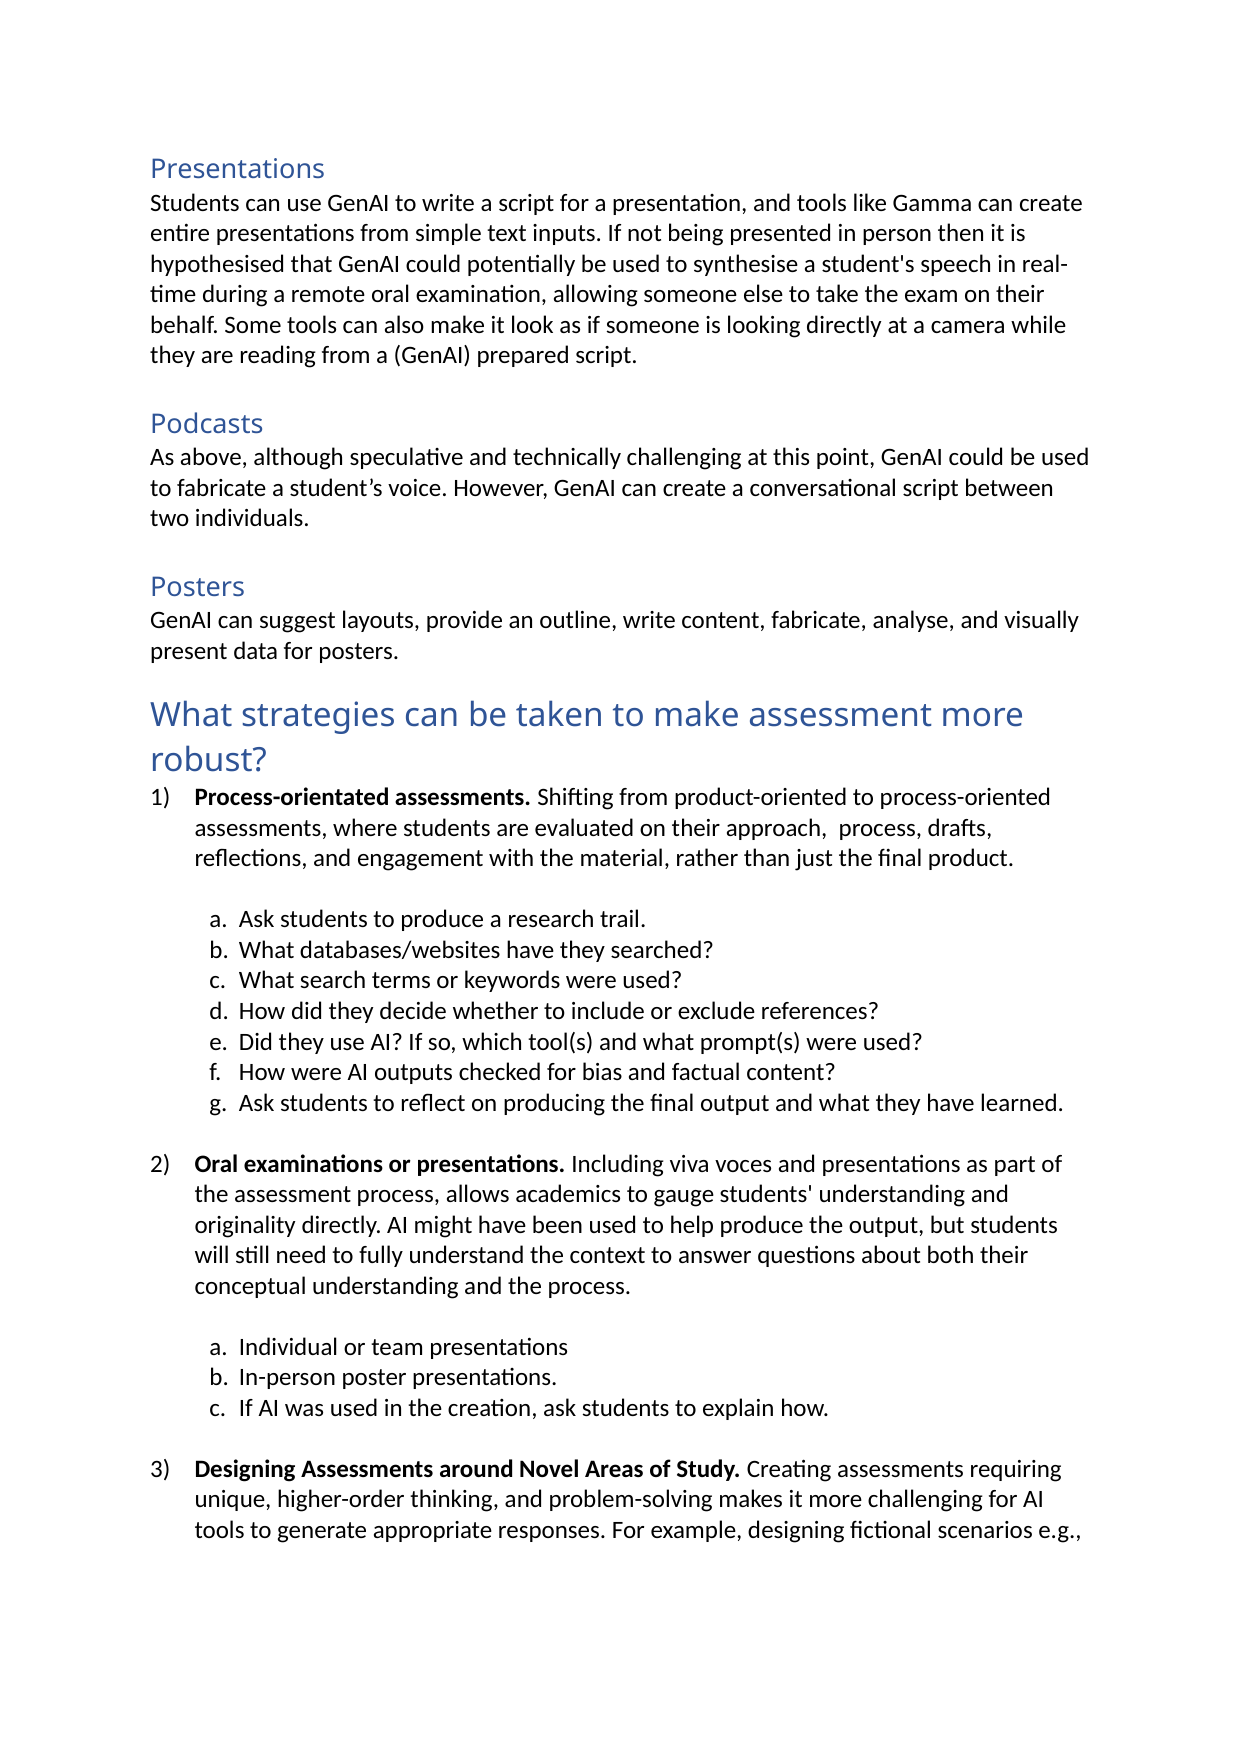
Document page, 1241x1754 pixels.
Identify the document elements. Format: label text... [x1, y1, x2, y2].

list How were AI outputs checked for bias and factual content? [209, 1056, 1090, 1087]
list Did they use AI? If so, which tool(s) and what prompt(s) were used? [209, 1026, 1090, 1056]
list What databases/websites have they searched? [209, 934, 1090, 965]
list Ask students to produce a research trail. [209, 904, 1090, 934]
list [150, 1453, 1090, 1544]
text Students can use GenAI to write a script for a presentation, and tools like Gamma can create entire presentations from simple text inputs. If not being presented in person then it is hypothesised that GenAI could potentially be used to synthesise a student's speech in real-time during a remote oral examination, allowing someone else to take the exam on their behalf. Some tools can also make it look as if someone is looking directly at a camera while they are reading from a (GenAI) prepared script. [150, 187, 1090, 370]
list If AI was used in the creation, ask students to explain how. [209, 1392, 1090, 1422]
text GenAI can suggest layouts, provide an outline, write content, fabricate, analyse, and visually present data for posters. [150, 605, 1090, 666]
subtitle What strategies can be taken to make assessment more robust? [150, 691, 1090, 782]
list Individual or team presentations [209, 1331, 1090, 1361]
subtitle Podcasts [150, 405, 1090, 442]
list In-person poster presentations. [209, 1361, 1090, 1392]
list Process-orientated assessments. Shifting from product-oriented to process-oriented assessments, where students are evaluated on their approach, process, drafts, reflections, and engagement with the material, rather than just the final product. [150, 782, 1090, 873]
subtitle Presentations [150, 150, 1090, 187]
subtitle Posters [150, 568, 1090, 605]
list How did they decide whether to include or exclude references? [209, 995, 1090, 1026]
text As above, although speculative and technically challenging at this point, GenAI could be used to fabricate a student’s voice. However, GenAI can create a conversational script between two individuals. [150, 442, 1090, 533]
list What search terms or keywords were used? [209, 965, 1090, 995]
list Ask students to reflect on producing the final output and what they have learned. [209, 1087, 1090, 1117]
list Oral examinations or presentations. Including viva voces and presentations as part of the assessment process, allows academics to gauge students' understanding and originality directly. AI might have been used to help produce the output, but students will still need to fully understand the context to answer questions about both their conceptual understanding and the process. [150, 1148, 1090, 1300]
